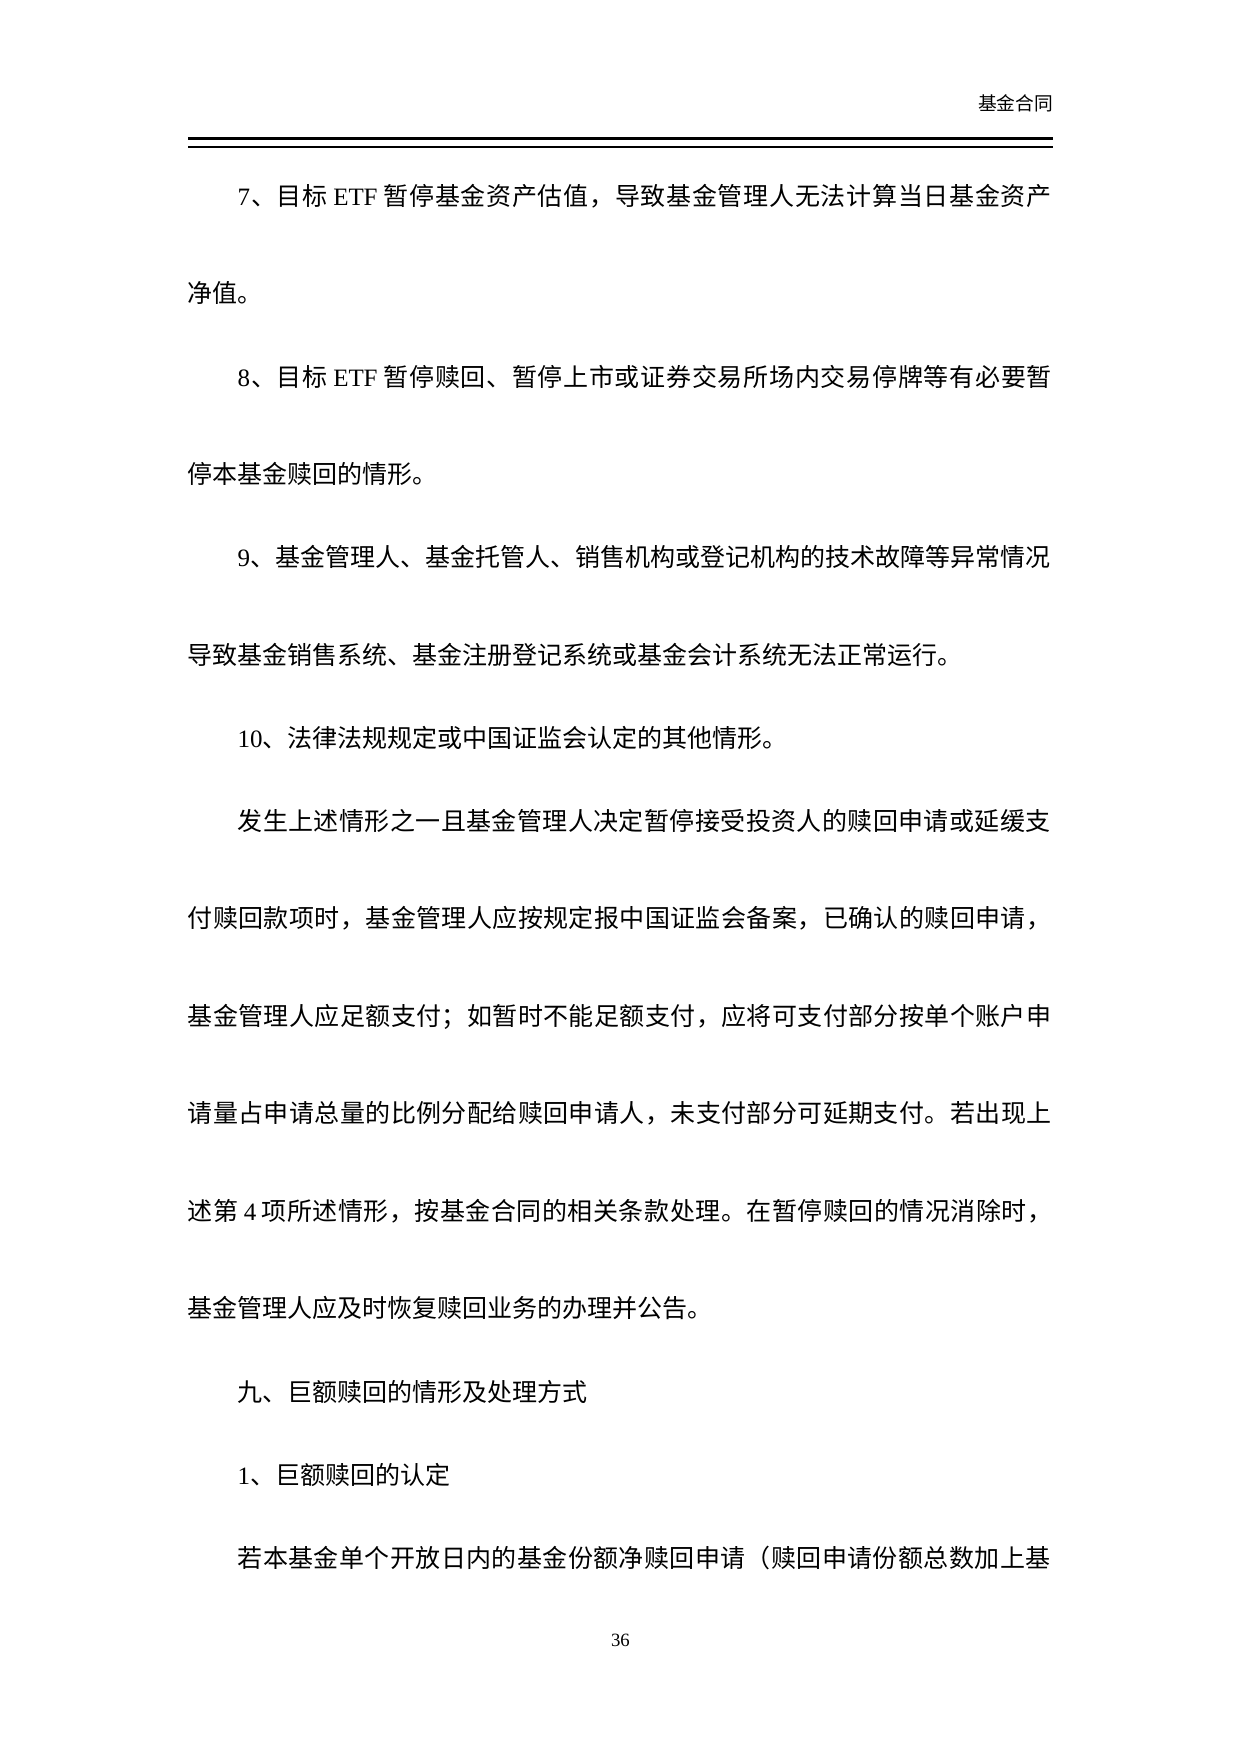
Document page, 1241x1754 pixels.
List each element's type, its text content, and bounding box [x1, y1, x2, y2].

text 发生上述情形之一且基金管理人决定暂停接受投资人的赎回申请或延缓支付赎回款项时，基金管理人应按规定报中国证监会备案，已确认的赎回申请，基金管理人应足额支付；如暂时不能足额支付，应将可支付部分按单个账户申请量占申请总量的比例分配给赎回申请人，未支付部分可延期支付。若出现上述第4项所述情形，按基金合同的相关条款处理。在暂停赎回的情况消除时，基金管理人应及时恢复赎回业务的办理并公告。 [187, 787, 1053, 1339]
text 10、法律法规规定或中国证监会认定的其他情形。 [187, 704, 1053, 769]
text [187, 1524, 1053, 1589]
text 9、基金管理人、基金托管人、销售机构或登记机构的技术故障等异常情况导致基金销售系统、基金注册登记系统或基金会计系统无法正常运行。 [187, 523, 1053, 686]
text 7、目标ETF暂停基金资产估值，导致基金管理人无法计算当日基金资产净值。 [187, 162, 1053, 324]
text 九、巨额赎回的情形及处理方式 [187, 1358, 1053, 1423]
text 1、巨额赎回的认定 [187, 1441, 1053, 1506]
text 8、目标ETF暂停赎回、暂停上市或证券交易所场内交易停牌等有必要暂停本基金赎回的情形。 [187, 343, 1053, 505]
